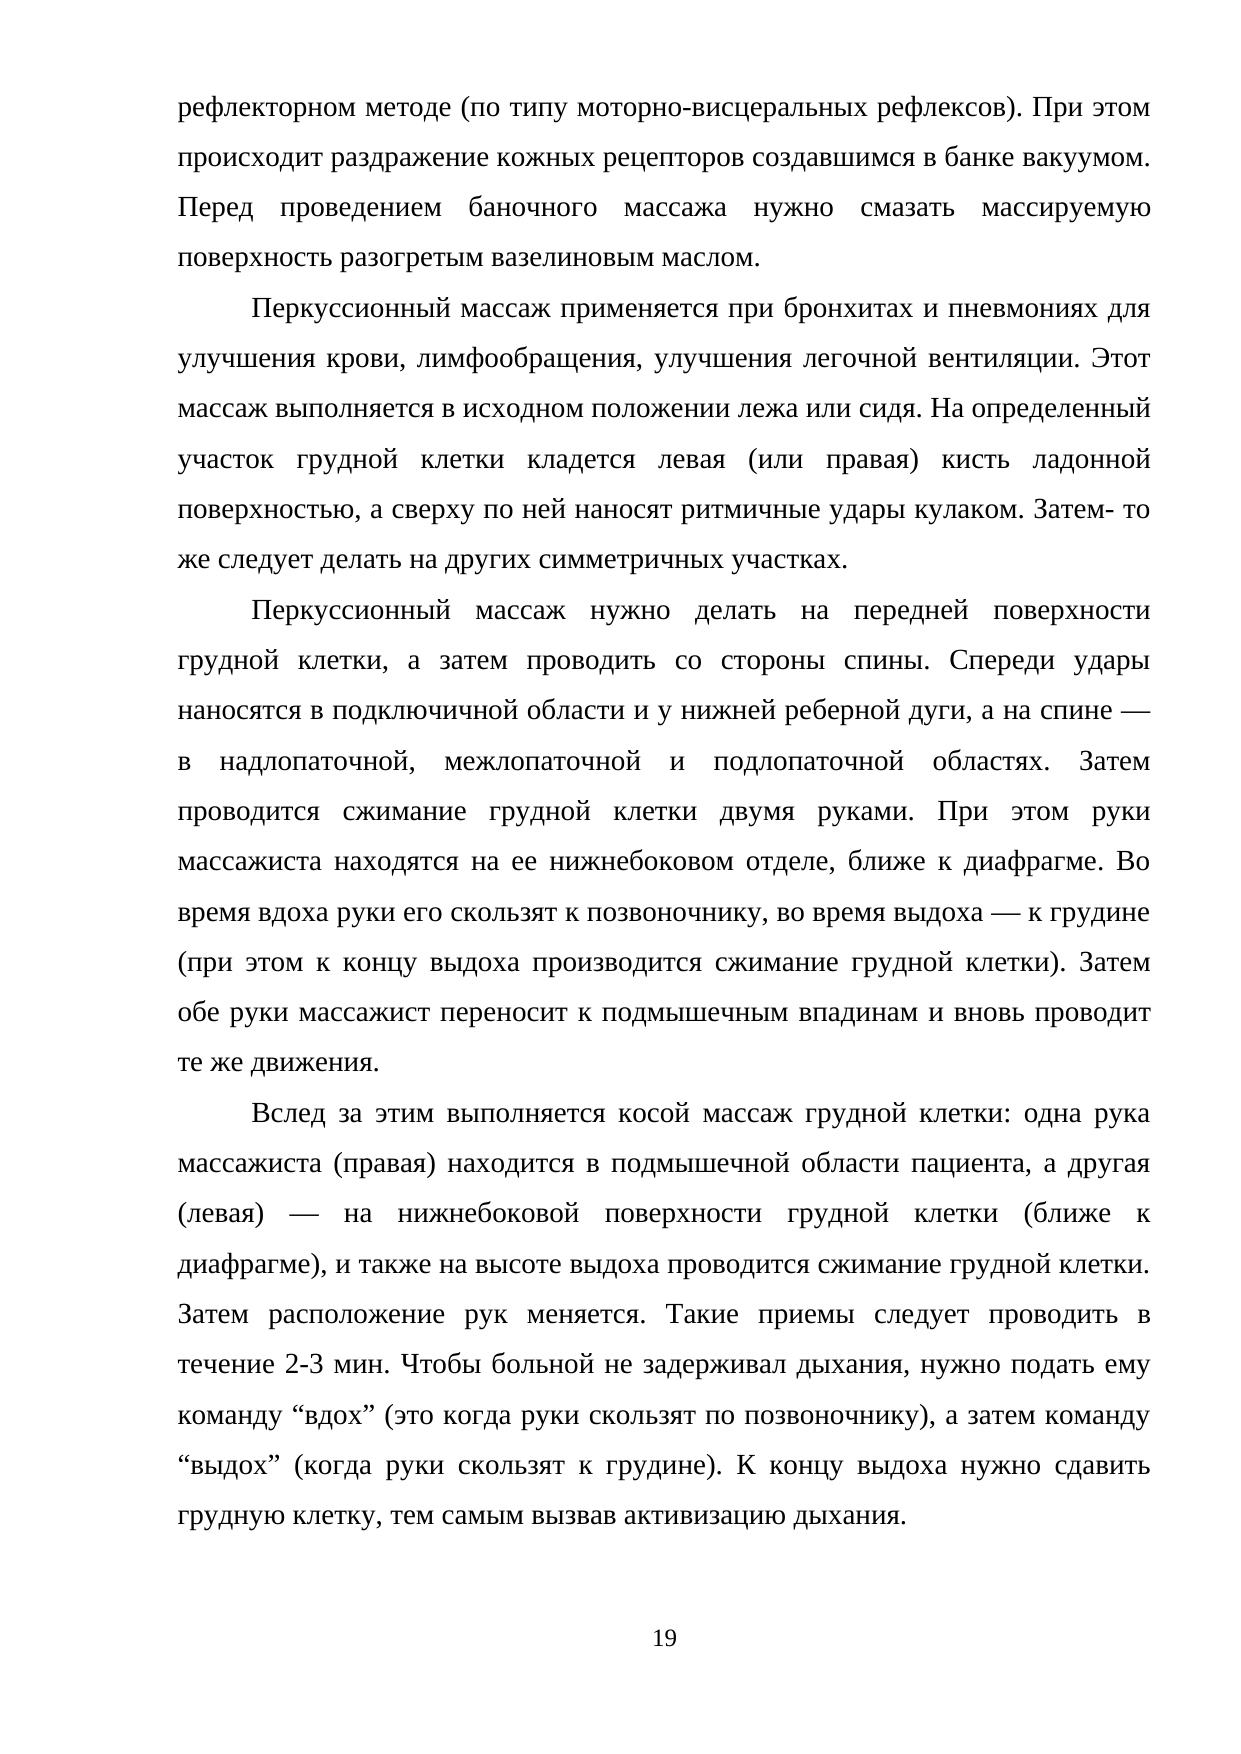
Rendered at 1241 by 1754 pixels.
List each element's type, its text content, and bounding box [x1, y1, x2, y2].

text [177, 89, 1152, 273]
text Перкуссионный массаж применяется при бронхитах и пневмониях для улучшения крови, лимфообращения, улучшения легочной вентиляции. Этот массаж выполняется в исходном положении лежа или сидя. На определенный участок грудной клетки кладется левая (или правая) кисть ладонной поверхностью, а сверху по ней наносят ритмичные удары кулаком. Затем- то же следует делать на других симметричных участках. [177, 290, 1152, 575]
text Перкуссионный массаж нужно делать на передней поверхности грудной клетки, а затем проводить со стороны спины. Спереди удары наносятся в подключичной области и у нижней реберной дуги, а на спине — в надлопаточной, межлопаточной и подлопаточной областях. Затем проводится сжимание грудной клетки двумя руками. При этом руки массажиста находятся на ее нижнебоковом отделе, ближе к диафрагме. Во время вдоха руки его скользят к позвоночнику, во время выдоха — к грудине (при этом к концу выдоха производится сжимание грудной клетки). Затем обе руки массажист переносит к подмышечным впадинам и вновь проводит те же движения. [177, 592, 1152, 1078]
text Вслед за этим выполняется косой массаж грудной клетки: одна рука массажиста (правая) находится в подмышечной области пациента, а другая (левая) — на нижнебоковой поверхности грудной клетки (ближе к диафрагме), и также на высоте выдоха проводится сжимание грудной клетки. Затем расположение рук меняется. Такие приемы следует проводить в течение 2-3 мин. Чтобы больной не задерживал дыхания, нужно подать ему команду “вдох” (это когда руки скользят по позвоночнику), а затем команду “выдох” (когда руки скользят к грудине). К концу выдоха нужно сдавить грудную клетку, тем самым вызвав активизацию дыхания. [177, 1095, 1152, 1531]
